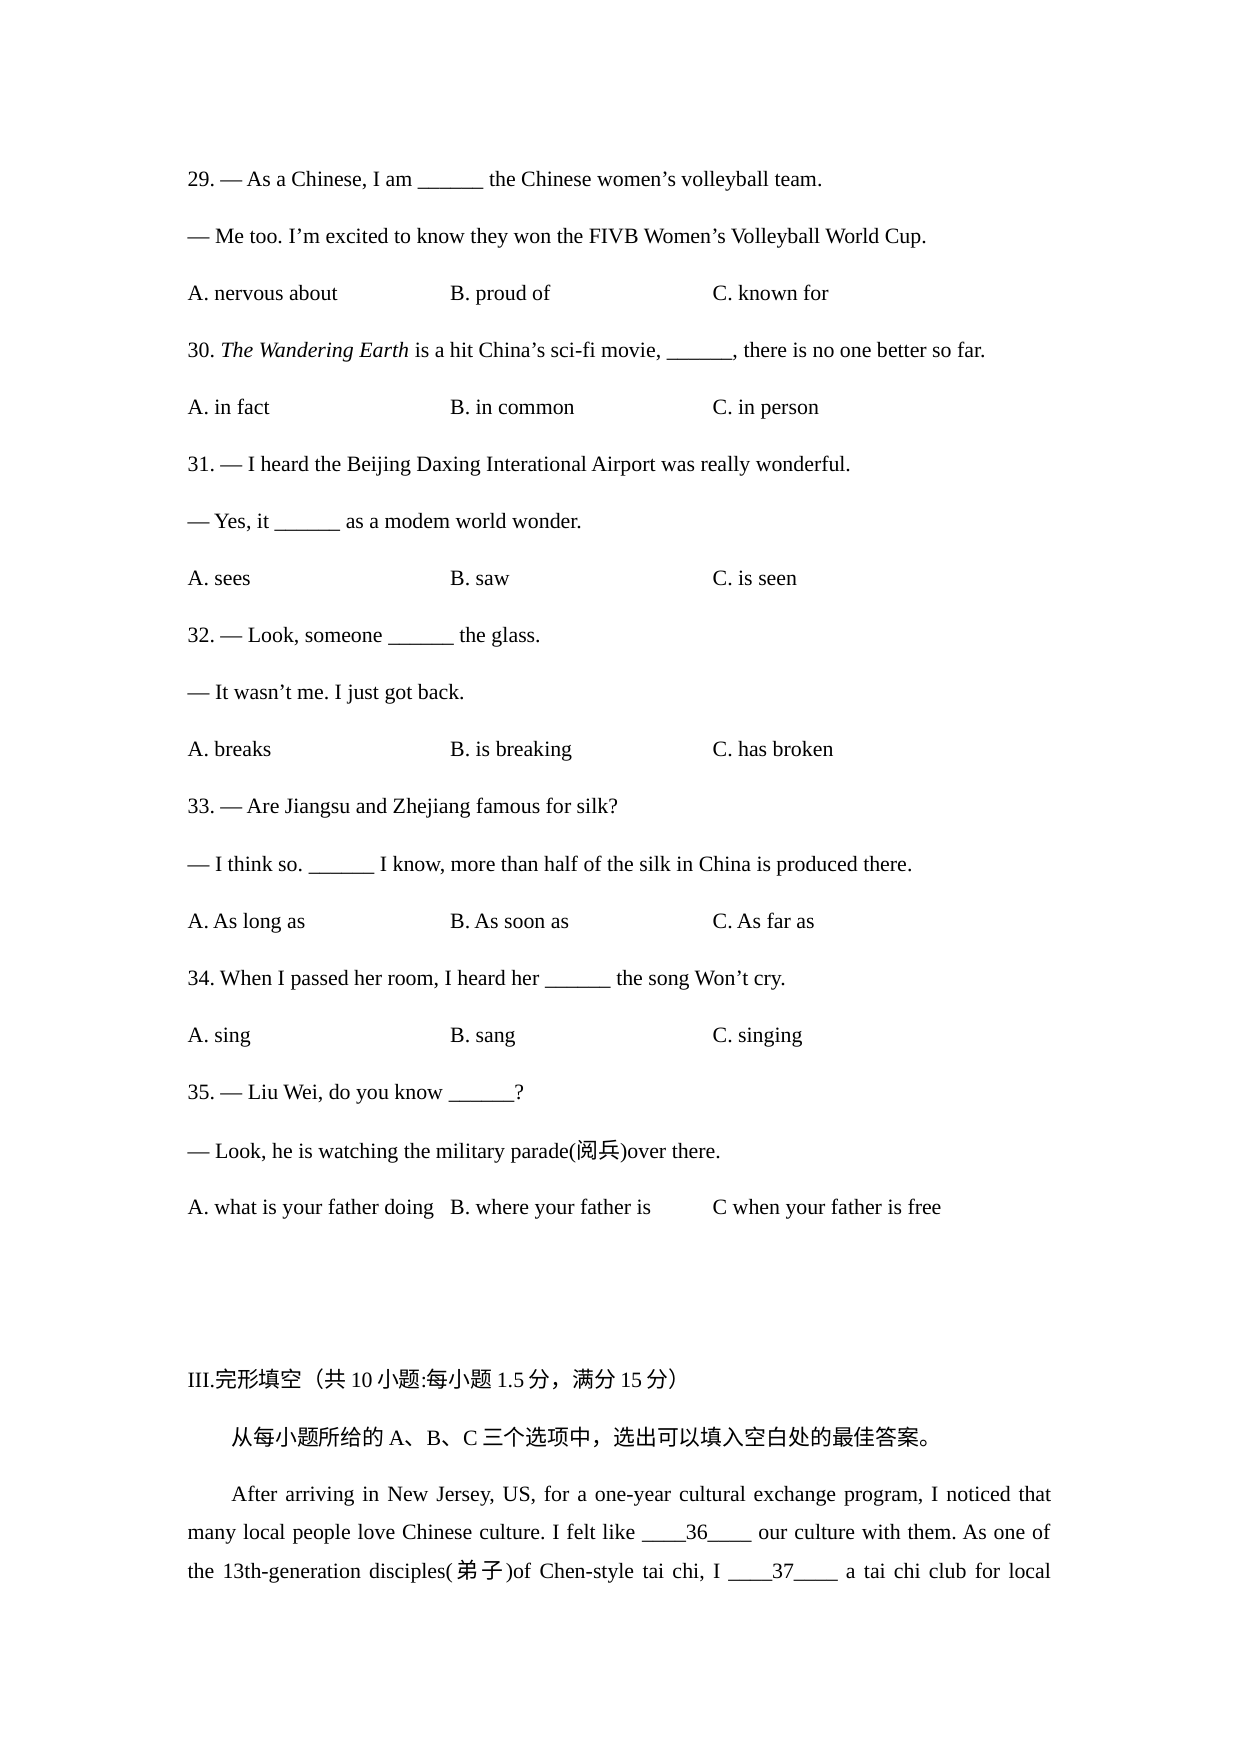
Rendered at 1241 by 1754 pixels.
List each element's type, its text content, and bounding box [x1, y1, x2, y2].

text A. in fact B. in common C. in person [187, 390, 1053, 423]
text 30. The Wandering Earth is a hit China’s sci-fi movie, ______, there is no one better so far. [187, 333, 1053, 366]
text 29. — As a Chinese, I am ______ the Chinese women’s volleyball team. [187, 162, 1053, 194]
text 从每小题所给的A、B、C三个选项中，选出可以填入空白处的最佳答案。 [187, 1420, 1053, 1452]
text A. As long as B. As soon as C. As far as [187, 904, 1053, 937]
text A. sees B. saw C. is seen [187, 562, 1053, 594]
text 31. — I heard the Beijing Daxing Interational Airport was really wonderful. [187, 447, 1053, 480]
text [187, 1478, 1053, 1585]
text 34. When I passed her room, I heard her ______ the song Won’t cry. [187, 961, 1053, 994]
text A. sing B. sang C. singing [187, 1018, 1053, 1051]
text — It wasn’t me. I just got back. [187, 676, 1053, 708]
text — Me too. I’m excited to know they won the FIVB Women’s Volleyball World Cup. [187, 219, 1053, 252]
text 33. — Are Jiangsu and Zhejiang famous for silk? [187, 790, 1053, 822]
text III.完形填空（共10小题:每小题1.5分，满分15分） [187, 1362, 1053, 1394]
text — Yes, it ______ as a modem world wonder. [187, 504, 1053, 537]
text A. breaks B. is breaking C. has broken [187, 733, 1053, 765]
text 35. — Liu Wei, do you know ______? [187, 1075, 1053, 1108]
text — Look, he is watching the military parade(阅兵)over there. [187, 1132, 1053, 1165]
text A. nervous about B. proud of C. known for [187, 276, 1053, 309]
text A. what is your father doing B. where your father is C when your father is free [187, 1190, 1053, 1223]
text 32. — Look, someone ______ the glass. [187, 619, 1053, 651]
text — I think so. ______ I know, more than half of the silk in China is produced there. [187, 847, 1053, 879]
